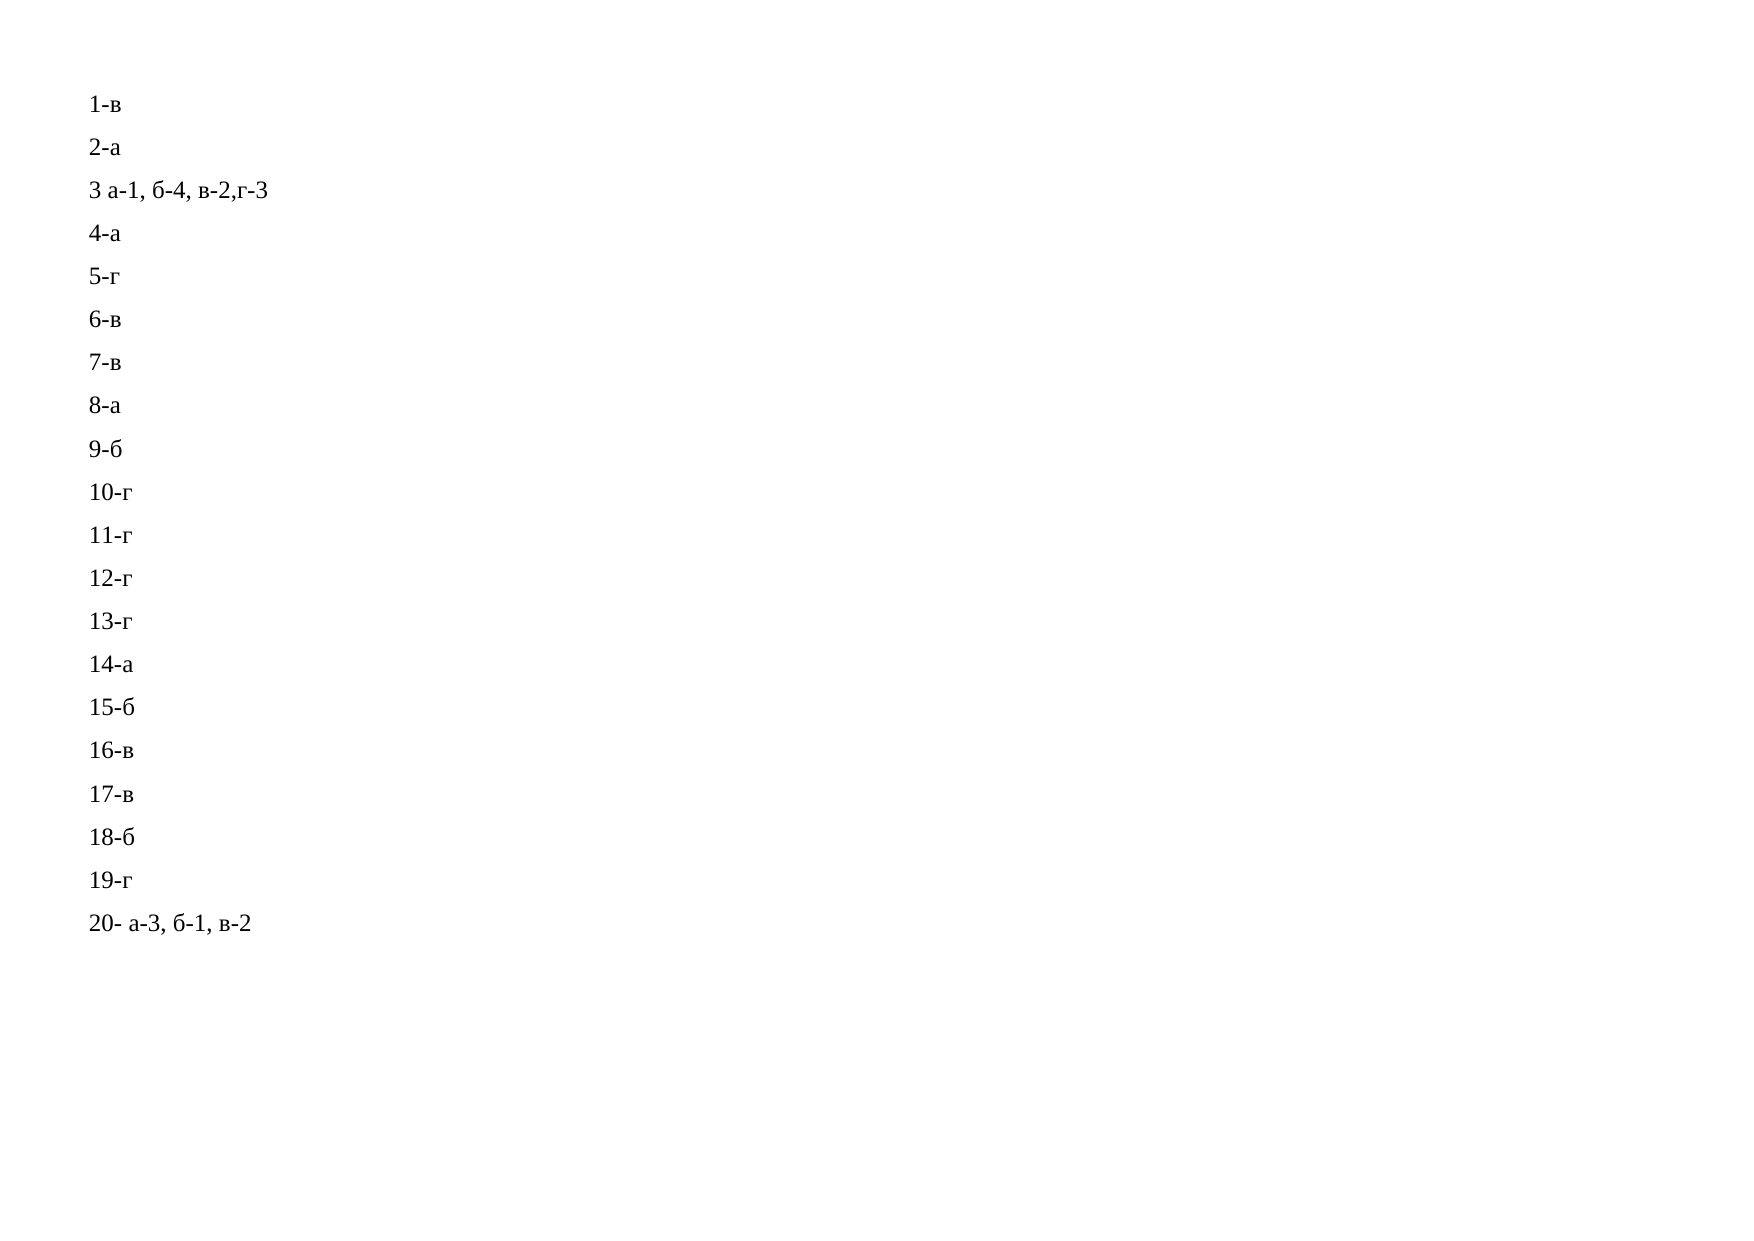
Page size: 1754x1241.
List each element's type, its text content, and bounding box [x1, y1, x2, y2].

text 14-а [89, 649, 427, 678]
text 10-г [89, 477, 427, 506]
text 17-в [89, 779, 427, 807]
text 1-в [89, 89, 427, 117]
text 16-в [89, 736, 427, 764]
text 20- а-3, б-1, в-2 [89, 908, 427, 937]
text 2-а [89, 132, 427, 161]
text 12-г [89, 563, 427, 592]
text 6-в [89, 304, 427, 333]
text 18-б [89, 822, 427, 851]
text 5-г [89, 261, 427, 290]
text 7-в [89, 347, 427, 376]
text 15-б [89, 692, 427, 721]
text 11-г [89, 520, 427, 549]
text 8-а [89, 391, 427, 419]
text 9-б [89, 434, 427, 462]
text 4-а [89, 218, 427, 247]
text 19-г [89, 865, 427, 894]
text 3 а-1, б-4, в-2,г-3 [89, 175, 427, 204]
text 13-г [89, 606, 427, 635]
